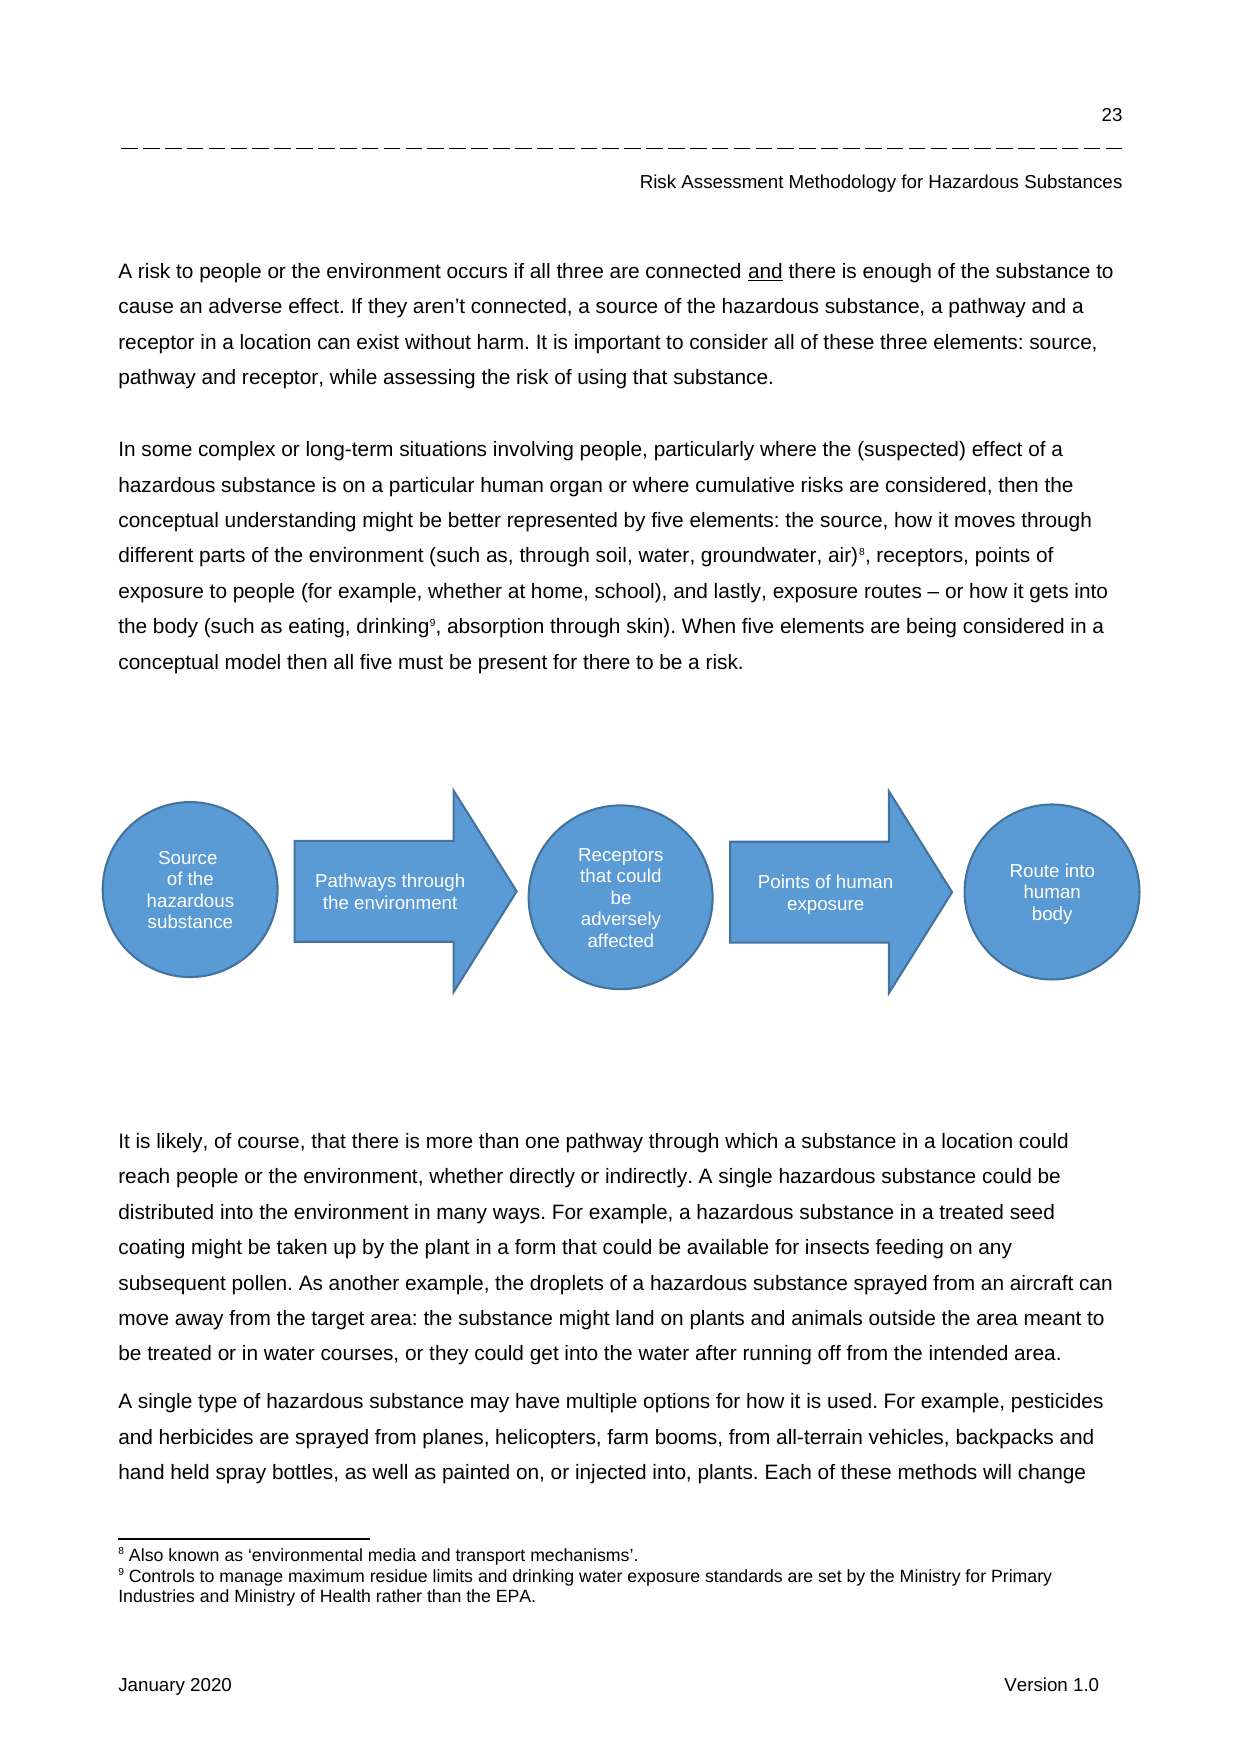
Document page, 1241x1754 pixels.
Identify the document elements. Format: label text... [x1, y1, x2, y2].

text In some complex or long-term situations involving people, particularly where the (suspected) effect of a hazardous substance is on a particular human organ or where cumulative risks are considered, then the conceptual understanding might be better represented by five elements: the source, how it moves through different parts of the environment (such as, through soil, water, groundwater, air), receptors, points of exposure to people (for example, whether at home, school), and lastly, exposure routes – or how it gets into the body (such as eating, drinking, absorption through skin). When five elements are being considered in a conceptual model then all five must be present for there to be a risk. [118, 428, 1122, 676]
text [118, 1380, 1122, 1487]
text A risk to people or the environment occurs if all three are connected and there is enough of the substance to cause an adverse effect. If they aren’t connected, a source of the hazardous substance, a pathway and a receptor in a location can exist without harm. It is important to consider all of these three elements: source, pathway and receptor, while assessing the risk of using that substance. [118, 250, 1122, 392]
text It is likely, of course, that there is more than one pathway through which a substance in a location could reach people or the environment, whether directly or indirectly. A single hazardous substance could be distributed into the environment in many ways. For example, a hazardous substance in a treated seed coating might be taken up by the plant in a form that could be available for insects feeding on any subsequent pollen. As another example, the droplets of a hazardous substance sprayed from an aircraft can move away from the target area: the substance might land on plants and animals outside the area meant to be treated or in water courses, or they could get into the water after running off from the intended area. [118, 1120, 1122, 1368]
